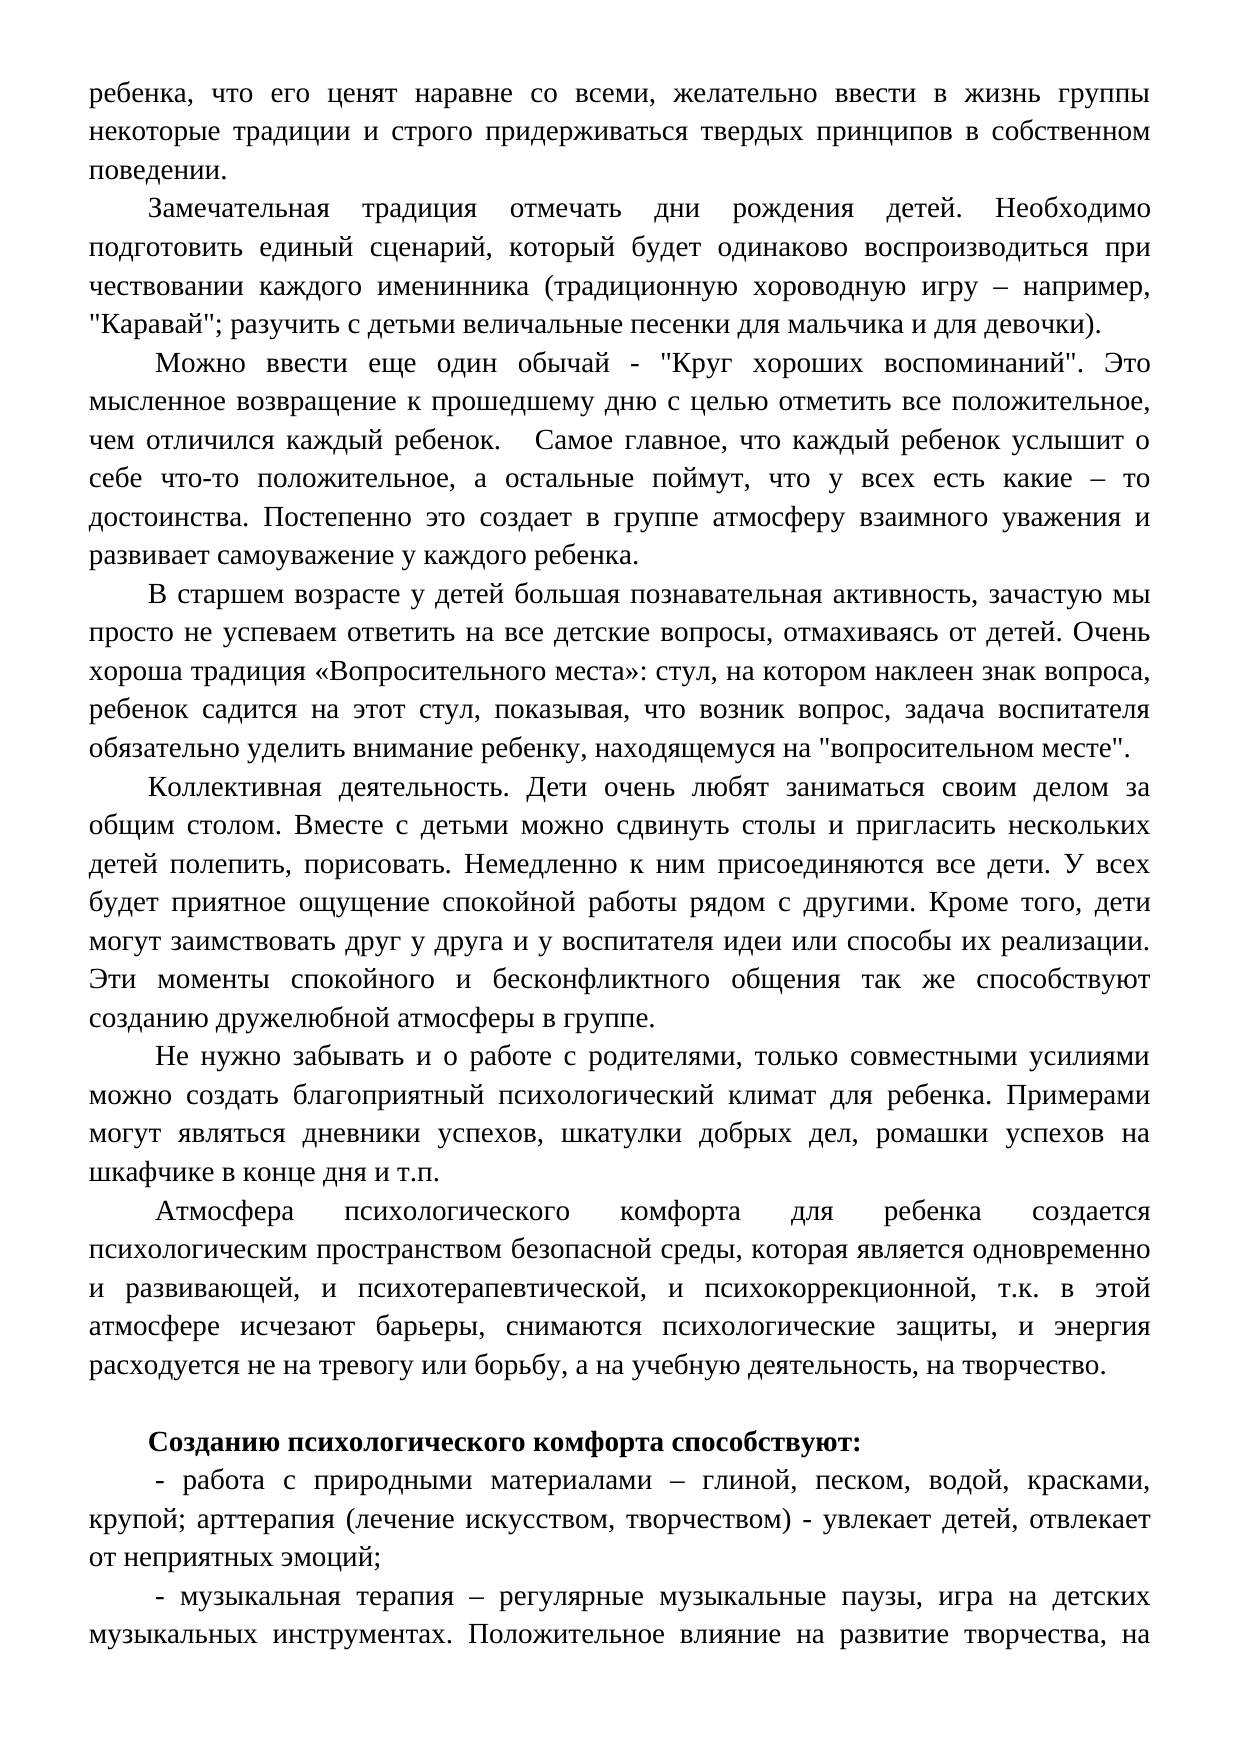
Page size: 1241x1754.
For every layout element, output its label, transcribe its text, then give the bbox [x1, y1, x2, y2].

text Можно ввести еще один обычай - "Круг хороших воспоминаний". Это мысленное возвращение к прошедшему дню с целью отметить все положительное, чем отличился каждый ребенок. Самое главное, что каждый ребенок услышит о себе что-то положительное, а остальные поймут, что у всех есть какие – то достоинства. Постепенно это создает в группе атмосферу взаимного уважения и развивает самоуважение у каждого ребенка. [89, 345, 1152, 571]
text Коллективная деятельность. Дети очень любят заниматься своим делом за общим столом. Вместе с детьми можно сдвинуть столы и пригласить нескольких детей полепить, порисовать. Немедленно к ним присоединяются все дети. У всех будет приятное ощущение спокойной работы рядом с другими. Кроме того, дети могут заимствовать друг у друга и у воспитателя идеи или способы их реализации. Эти моменты спокойного и бесконфликтного общения так же способствуют созданию дружелюбной атмосферы в группе. [89, 769, 1152, 1033]
text Атмосфера психологического комфорта для ребенка создается психологическим пространством безопасной среды, которая является одновременно и развивающей, и психотерапевтической, и психокоррекционной, т.к. в этой атмосфере исчезают барьеры, снимаются психологические защиты, и энергия расходуется не на тревогу или борьбу, а на учебную деятельность, на творчество. [89, 1193, 1152, 1380]
text В старшем возрасте у детей большая познавательная активность, зачастую мы просто не успеваем ответить на все детские вопросы, отмахиваясь от детей. Очень хороша традиция «Вопросительного места»: стул, на котором наклеен знак вопроса, ребенок садится на этот стул, показывая, что возник вопрос, задача воспитателя обязательно уделить внимание ребенку, находящемуся на "вопросительном месте". [89, 576, 1152, 764]
text - работа с природными материалами – глиной, песком, водой, красками, крупой; арттерапия (лечение искусством, творчеством) - увлекает детей, отвлекает от неприятных эмоций; [89, 1462, 1152, 1573]
text Замечательная традиция отмечать дни рождения детей. Необходимо подготовить единый сценарий, который будет одинаково воспроизводиться при чествовании каждого именинника (традиционную хороводную игру – например, "Каравай"; разучить с детьми величальные песенки для мальчика и для девочки). [89, 191, 1152, 340]
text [89, 1578, 1152, 1650]
text Созданию психологического комфорта способствуют: [89, 1424, 1152, 1457]
text Не нужно забывать и о работе с родителями, только совместными усилиями можно создать благоприятный психологический климат для ребенка. Примерами могут являться дневники успехов, шкатулки добрых дел, ромашки успехов на шкафчике в конце дня и т.п. [89, 1038, 1152, 1188]
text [89, 75, 1152, 186]
